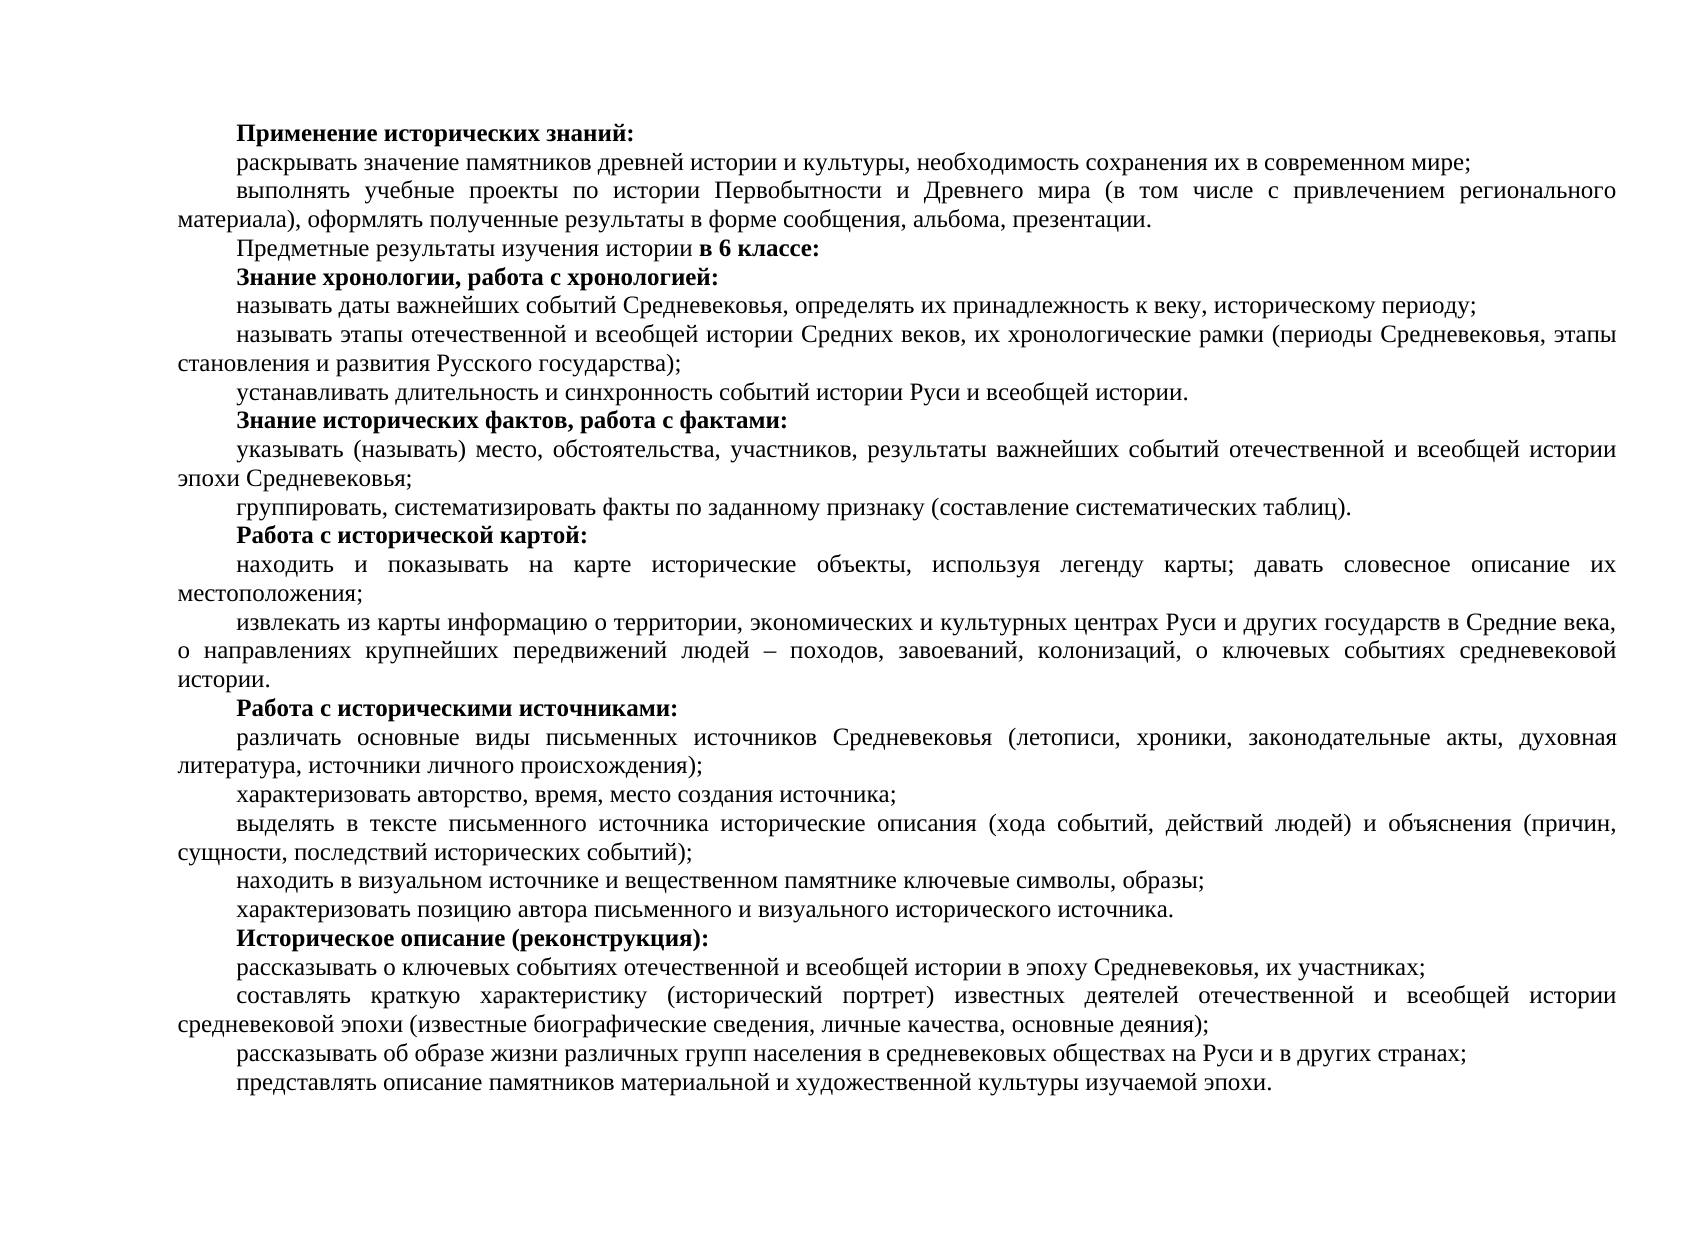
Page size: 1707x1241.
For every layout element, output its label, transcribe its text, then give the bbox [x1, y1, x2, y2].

text находить и показывать на карте исторические объекты, используя легенду карты; давать словесное описание их местоположения; [177, 549, 1618, 607]
text составлять краткую характеристику (исторический портрет) известных деятелей отечественной и всеобщей истории средневековой эпохи (известные биографические сведения, личные качества, основные деяния); [177, 981, 1618, 1038]
text Знание исторических фактов, работа с фактами: [177, 406, 1618, 434]
text устанавливать длительность и синхронность событий истории Руси и всеобщей истории. [177, 377, 1618, 406]
text рассказывать о ключевых событиях отечественной и всеобщей истории в эпоху Средневековья, их участниках; [177, 952, 1618, 981]
text Работа с историческими источниками: [177, 693, 1618, 722]
text характеризовать авторство, время, место создания источника; [177, 779, 1618, 808]
text извлекать из карты информацию о территории, экономических и культурных центрах Руси и других государств в Средние века, о направлениях крупнейших передвижений людей ‒ походов, завоеваний, колонизаций, о ключевых событиях средневековой истории. [177, 607, 1618, 693]
text Применение исторических знаний: [177, 118, 1618, 147]
text называть даты важнейших событий Средневековья, определять их принадлежность к веку, историческому периоду; [177, 291, 1618, 319]
text Историческое описание (реконструкция): [177, 923, 1618, 952]
text выделять в тексте письменного источника исторические описания (хода событий, действий людей) и объяснения (причин, сущности, последствий исторических событий); [177, 808, 1618, 866]
text выполнять учебные проекты по истории Первобытности и Древнего мира (в том числе с привлечением регионального материала), оформлять полученные результаты в форме сообщения, альбома, презентации. [177, 176, 1618, 233]
text Знание хронологии, работа с хронологией: [177, 262, 1618, 291]
text указывать (называть) место, обстоятельства, участников, результаты важнейших событий отечественной и всеобщей истории эпохи Средневековья; [177, 434, 1618, 492]
text находить в визуальном источнике и вещественном памятнике ключевые символы, образы; [177, 866, 1618, 894]
text Работа с исторической картой: [177, 521, 1618, 549]
text рассказывать об образе жизни различных групп населения в средневековых обществах на Руси и в других странах; [177, 1038, 1618, 1067]
text представлять описание памятников материальной и художественной культуры изучаемой эпохи. [177, 1067, 1618, 1096]
text различать основные виды письменных источников Средневековья (летописи, хроники, законодательные акты, духовная литература, источники личного происхождения); [177, 722, 1618, 779]
text характеризовать позицию автора письменного и визуального исторического источника. [177, 894, 1618, 923]
text называть этапы отечественной и всеобщей истории Средних веков, их хронологические рамки (периоды Средневековья, этапы становления и развития Русского государства); [177, 319, 1618, 377]
text раскрывать значение памятников древней истории и культуры, необходимость сохранения их в современном мире; [177, 147, 1618, 176]
text группировать, систематизировать факты по заданному признаку (составление систематических таблиц). [177, 492, 1618, 521]
text Предметные результаты изучения истории в 6 классе: [177, 233, 1618, 262]
